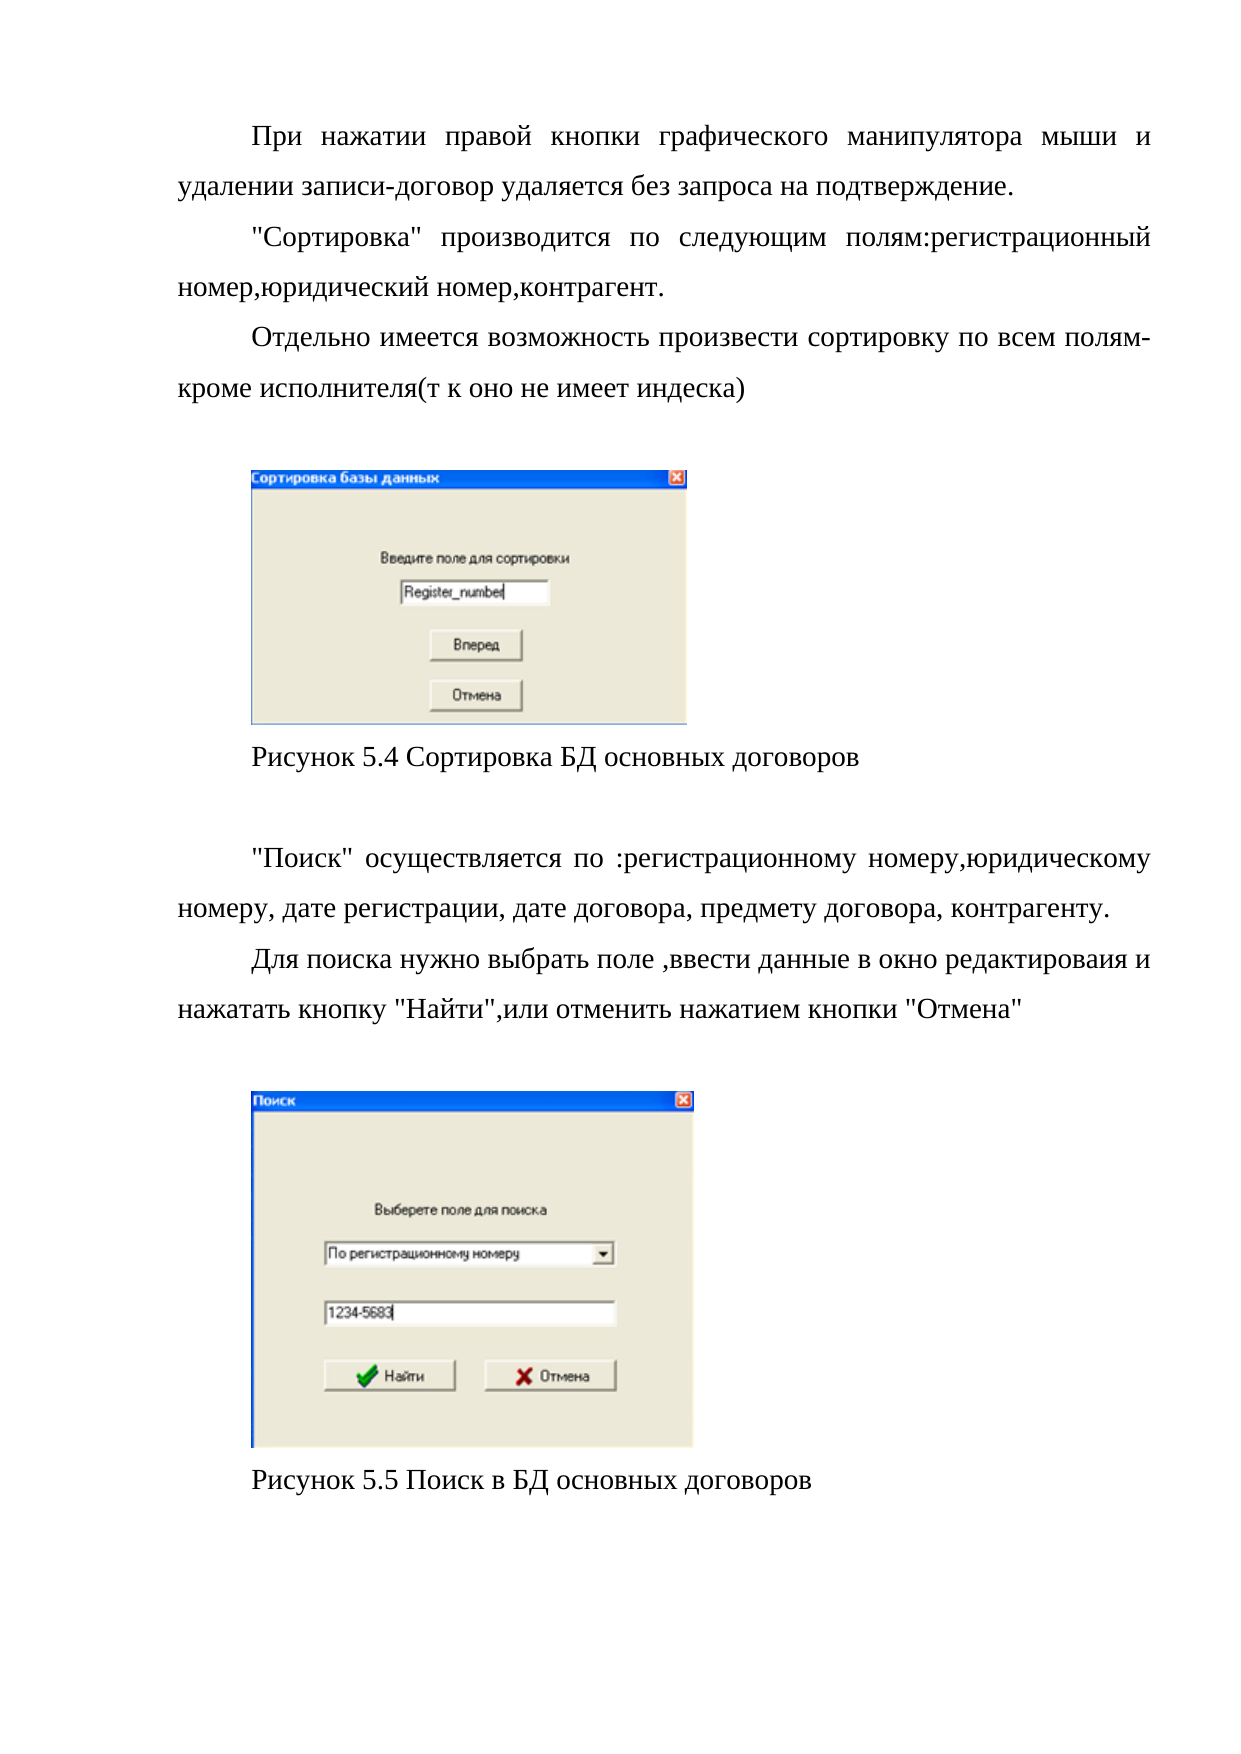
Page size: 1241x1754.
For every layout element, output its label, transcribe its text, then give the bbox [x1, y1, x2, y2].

text Отдельно имеется возможность произвести сортировку по всем полям-кроме исполнителя(т к оно не имеет индеска) [177, 319, 1152, 403]
text "Поиск" осуществляется по :регистрационному номеру,юридическому номеру, дате регистрации, дате договора, предмету договора, контрагенту. [177, 840, 1152, 924]
text При нажатии правой кнопки графического манипулятора мыши и удалении записи-договор удаляется без запроса на подтверждение. [177, 118, 1152, 202]
text Рисунок 5.4 Сортировка БД основных договоров [177, 739, 1152, 773]
text Рисунок 5.5 Поиск в БД основных договоров [177, 1462, 1152, 1496]
text Для поиска нужно выбрать поле ,ввести данные в окно редактироваия и нажатать кнопку "Найти",или отменить нажатием кнопки "Отмена" [177, 941, 1152, 1024]
text "Сортировка" производится по следующим полям:регистрационный номер,юридический номер,контрагент. [177, 219, 1152, 303]
picture [251, 470, 687, 725]
picture [251, 1091, 694, 1448]
